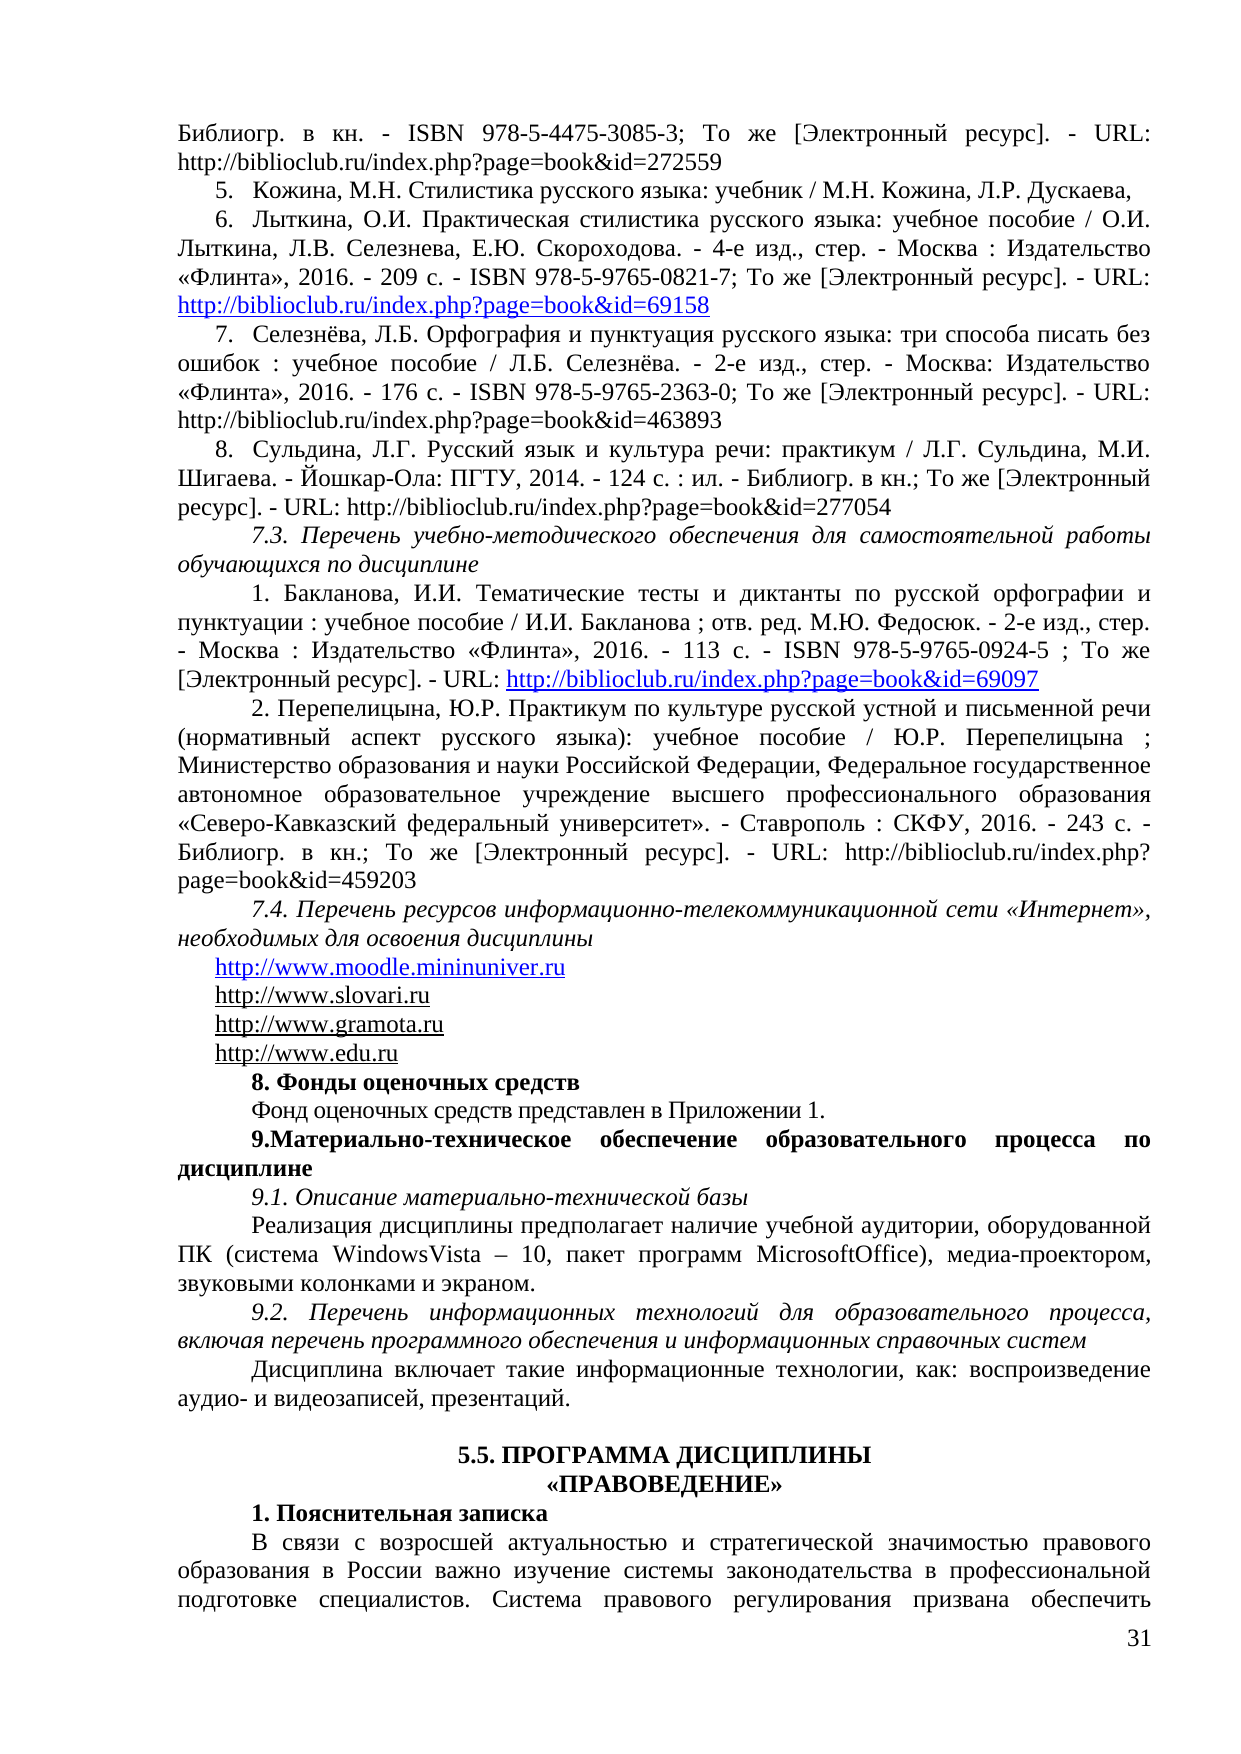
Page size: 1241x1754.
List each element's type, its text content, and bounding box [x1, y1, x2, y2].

text 5.5. ПРОГРАММА ДИСЦИПЛИНЫ [177, 1441, 1152, 1469]
text 7.3. Перечень учебно-методического обеспечения для самостоятельной работы обучающихся по дисциплине [177, 521, 1152, 578]
text http://www.slovari.ru [215, 981, 1152, 1009]
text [177, 1527, 1152, 1613]
list Кожина, М.Н. Стилистика русского языка: учебник / М.Н. Кожина, Л.Р. Дускаева, [177, 176, 1152, 204]
list Сульдина, Л.Г. Русский язык и культура речи: практикум / Л.Г. Сульдина, М.И. Шигаева. - Йошкар-Ола: ПГТУ, 2014. - 124 с. : ил. - Библиогр. в кн.; То же [Электронный ресурс]. - URL: http://biblioclub.ru/index.php?page=book&id=277054 [177, 434, 1152, 521]
text «ПРАВОВЕДЕНИЕ» [177, 1469, 1152, 1498]
text 2. Перепелицына, Ю.Р. Практикум по культуре русской устной и письменной речи (нормативный аспект русского языка): учебное пособие / Ю.Р. Перепелицына ; Министерство образования и науки Российской Федерации, Федеральное государственное автономное образовательное учреждение высшего профессионального образования «Северо-Кавказский федеральный университет». - Ставрополь : СКФУ, 2016. - 243 с. - Библиогр. в кн.; То же [Электронный ресурс]. - URL: http://biblioclub.ru/index.php?page=book&id=459203 [177, 693, 1152, 894]
list Селезнёва, Л.Б. Орфография и пунктуация русского языка: три способа писать без ошибок : учебное пособие / Л.Б. Селезнёва. - 2-е изд., стер. - Москва: Издательство «Флинта», 2016. - 176 с. - ISBN 978-5-9765-2363-0; То же [Электронный ресурс]. - URL: http://biblioclub.ru/index.php?page=book&id=463893 [177, 319, 1152, 434]
list Лыткина, О.И. Практическая стилистика русского языка: учебное пособие / О.И. Лыткина, Л.В. Селезнева, Е.Ю. Скороходова. - 4-е изд., стер. - Москва : Издательство «Флинта», 2016. - 209 с. - ISBN 978-5-9765-0821-7; То же [Электронный ресурс]. - URL: http://biblioclub.ru/index.php?page=book&id=69158 [177, 204, 1152, 319]
text 9.2. Перечень информационных технологий для образовательного процесса, включая перечень программного обеспечения и информационных справочных систем [177, 1297, 1152, 1354]
text 7.4. Перечень ресурсов информационно-телекоммуникационной сети «Интернет», необходимых для освоения дисциплины [177, 894, 1152, 952]
text 8. Фонды оценочных средств [177, 1067, 1152, 1096]
text Фонд оценочных средств представлен в Приложении 1. [177, 1096, 1152, 1124]
text 9.1. Описание материально-технической базы [177, 1182, 1152, 1211]
text Реализация дисциплины предполагает наличие учебной аудитории, оборудованной ПК (система WindowsVista – 10, пакет программ MicrosoftOffice), медиа-проектором, звуковыми колонками и экраном. [177, 1211, 1152, 1297]
text 1. Бакланова, И.И. Тематические тесты и диктанты по русской орфографии и пунктуации : учебное пособие / И.И. Бакланова ; отв. ред. М.Ю. Федосюк. - 2-е изд., стер. - Москва : Издательство «Флинта», 2016. - 113 с. - ISBN 978-5-9765-0924-5 ; То же [Электронный ресурс]. - URL: http://biblioclub.ru/index.php?page=book&id=69097 [177, 578, 1152, 693]
text 1. Пояснительная записка [177, 1498, 1152, 1527]
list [177, 118, 1152, 176]
text 9.Материально-техническое обеспечение образовательного процесса по дисциплине [177, 1124, 1152, 1182]
text http://www.moodle.mininuniver.ru [215, 952, 1152, 981]
text http://www.gramota.ru [215, 1009, 1152, 1038]
text Дисциплина включает такие информационные технологии, как: воспроизведение аудио- и видеозаписей, презентаций. [177, 1354, 1152, 1412]
text http://www.edu.ru [215, 1038, 1152, 1067]
